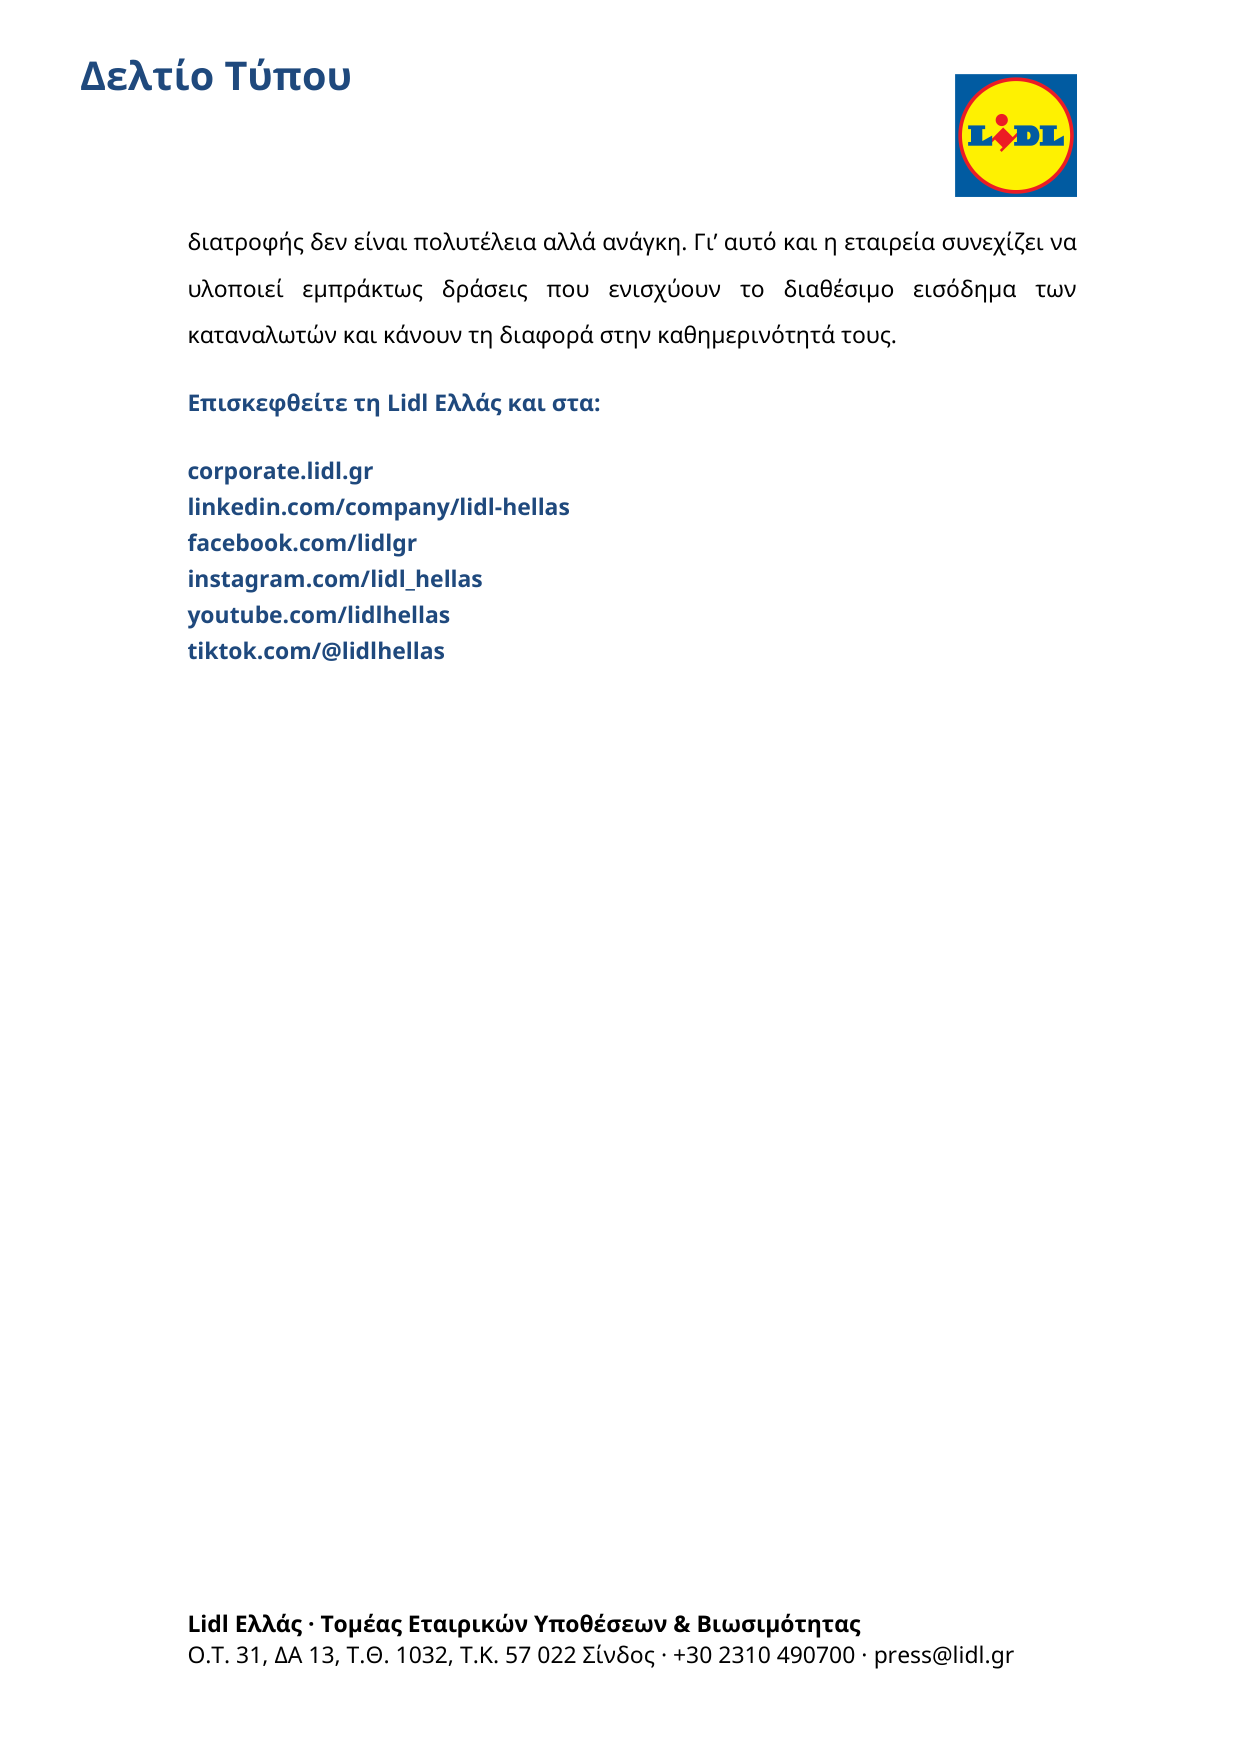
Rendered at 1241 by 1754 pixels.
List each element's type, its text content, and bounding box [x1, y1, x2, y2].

text linkedin.com/company/lidl-hellas [187, 491, 1078, 522]
picture [954, 73, 1078, 198]
text tiktok.com/@lidlhellas [187, 634, 1078, 666]
text youtube.com/lidlhellas [187, 599, 1078, 630]
text corporate.lidl.gr [187, 455, 1078, 486]
text instagram.com/lidl_hellas [187, 563, 1078, 594]
text Επισκεφθείτε τη Lidl Ελλάς και στα: [187, 387, 1078, 418]
text facebook.com/lidlgr [187, 527, 1078, 558]
